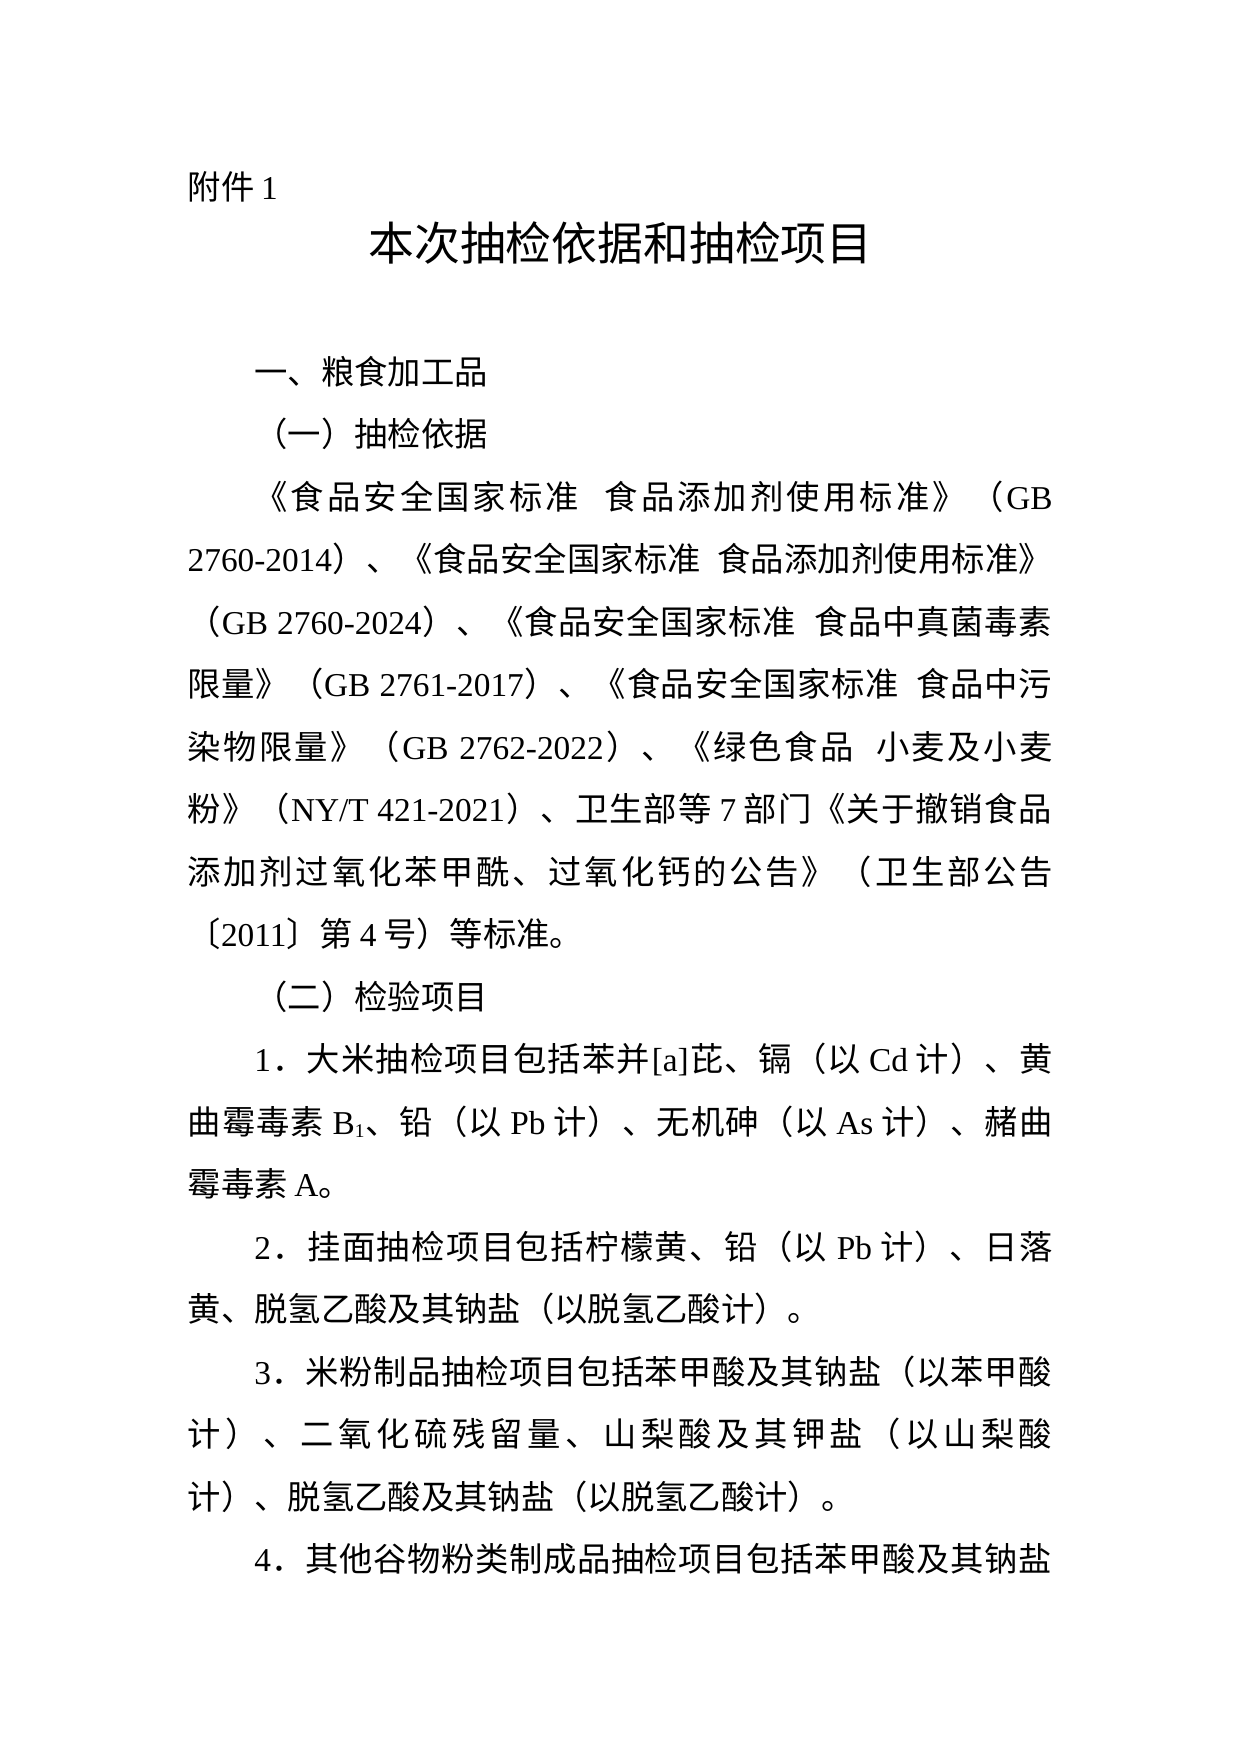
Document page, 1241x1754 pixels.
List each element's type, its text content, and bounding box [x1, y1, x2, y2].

list 3．米粉制品抽检项目包括苯甲酸及其钠盐（以苯甲酸计）、二氧化硫残留量、山梨酸及其钾盐（以山梨酸计）、脱氢乙酸及其钠盐（以脱氢乙酸计）。 [187, 1334, 1053, 1522]
text （二）检验项目 [254, 959, 1053, 1022]
list 一、粮食加工品 [187, 334, 1053, 397]
list 《食品安全国家标准 食品添加剂使用标准》（GB 2760-2014）、《食品安全国家标准 食品添加剂使用标准》（GB 2760-2024）、《食品安全国家标准 食品中真菌毒素限量》（GB 2761-2017）、《食品安全国家标准 食品中污染物限量》（GB 2762-2022）、《绿色食品 小麦及小麦粉》（NY/T 421-2021）、卫生部等7部门《关于撤销食品添加剂过氧化苯甲酰、过氧化钙的公告》（卫生部公告〔2011〕第4号）等标准。 [187, 459, 1053, 959]
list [187, 1522, 1053, 1584]
text 附件1 [187, 150, 1053, 211]
list 1．大米抽检项目包括苯并[a]芘、镉（以Cd计）、黄曲霉毒素B1、铅（以Pb计）、无机砷（以As计）、赭曲霉毒素A。 [187, 1022, 1053, 1209]
text 本次抽检依据和抽检项目 [187, 211, 1053, 273]
text （一）抽检依据 [254, 397, 1053, 459]
list 2．挂面抽检项目包括柠檬黄、铅（以Pb计）、日落黄、脱氢乙酸及其钠盐（以脱氢乙酸计）。 [187, 1209, 1053, 1334]
